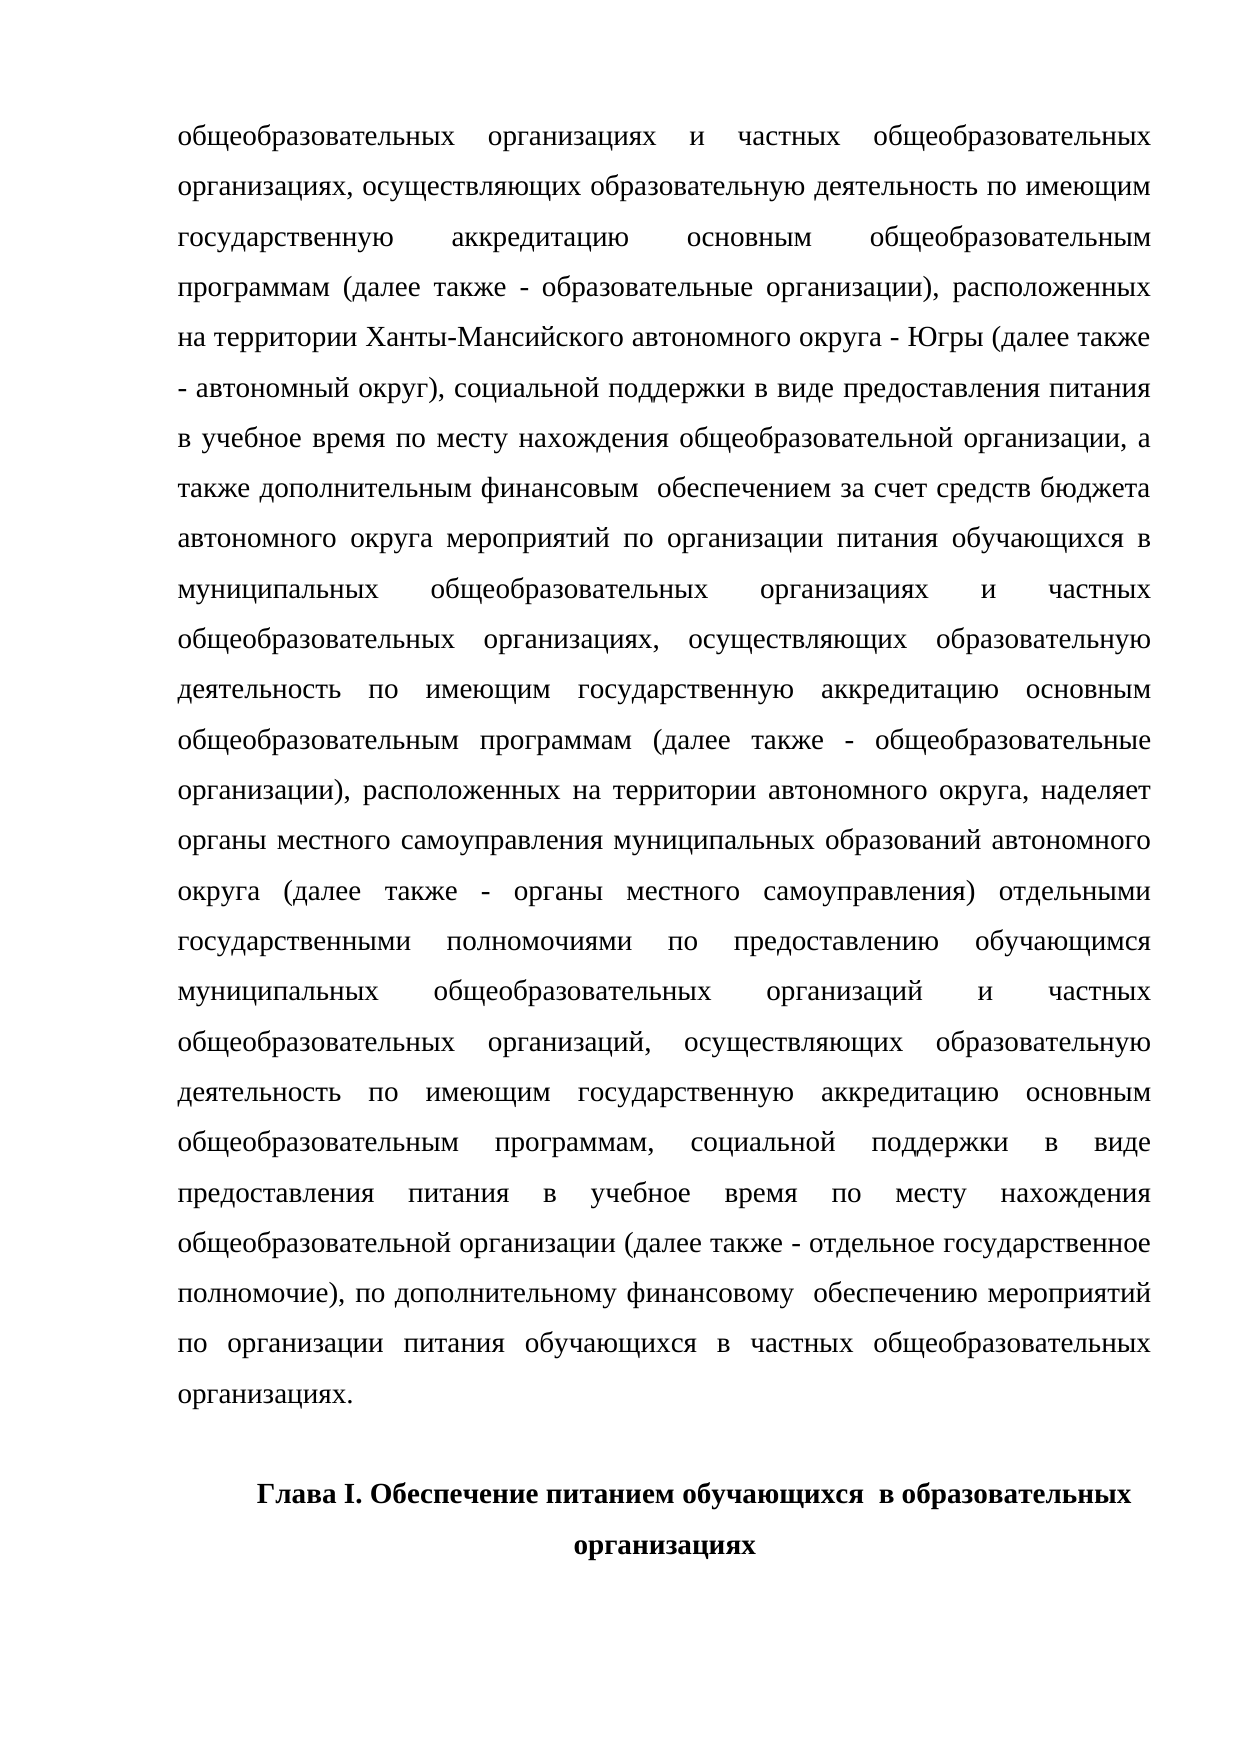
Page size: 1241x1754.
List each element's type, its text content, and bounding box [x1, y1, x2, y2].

text Глава I. Обеспечение питанием обучающихся в образовательных организациях [177, 1477, 1152, 1560]
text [177, 118, 1152, 1409]
